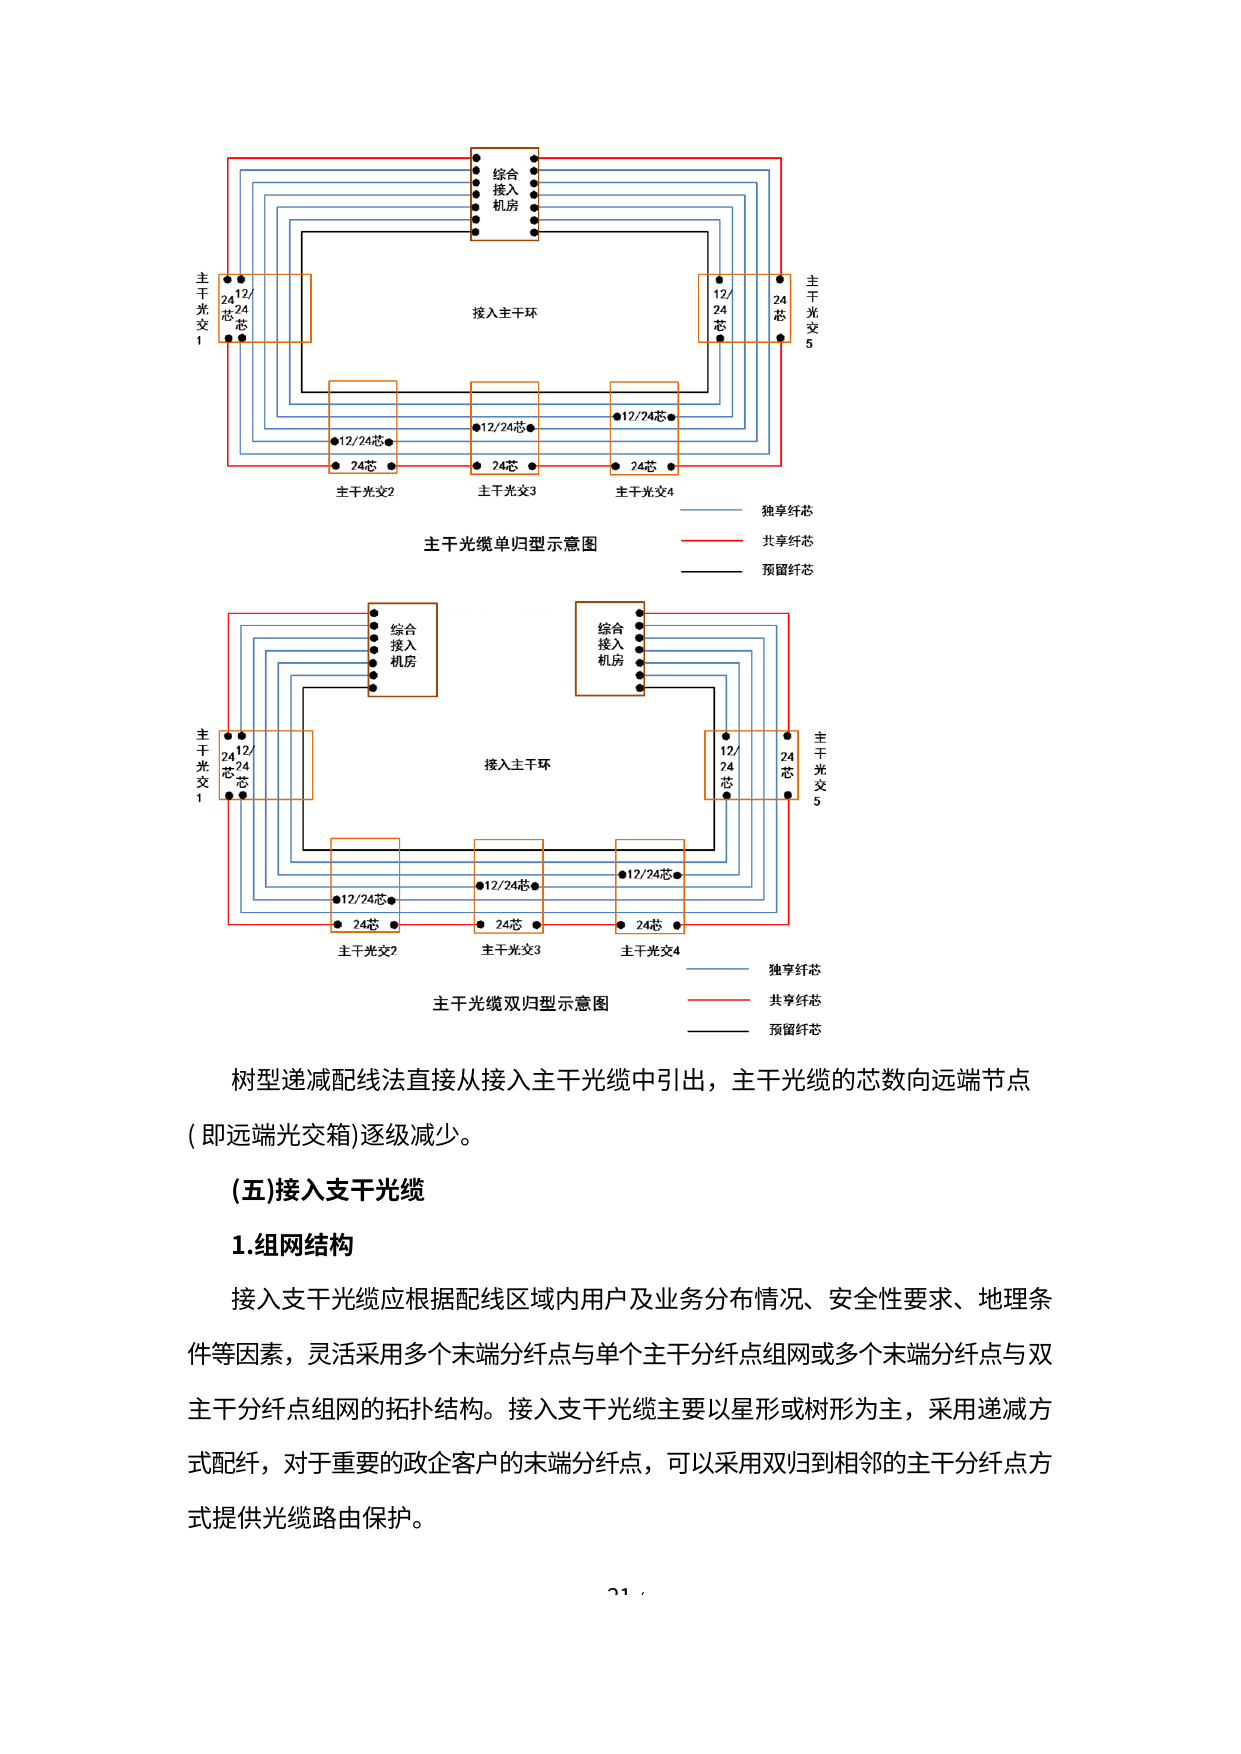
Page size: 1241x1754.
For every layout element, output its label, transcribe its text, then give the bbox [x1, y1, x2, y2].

text (五)接入支干光缆1.组网结构 [231, 1171, 432, 1261]
text 树型递减配线法直接从接入主干光缆中引出，主干光缆的芯数向远端节点( 即远端光交箱)逐级减少。 [187, 1061, 1031, 1152]
picture [195, 147, 818, 576]
text 接入支干光缆应根据配线区域内用户及业务分布情况、安全性要求、地理条件等因素，灵活采用多个末端分纤点与单个主干分纤点组网或多个末端分纤点与双主干分纤点组网的拓扑结构。接入支干光缆主要以星形或树形为主，采用递减方式配纤，对于重要的政企客户的末端分纤点，可以采用双归到相邻的主干分纤点方式提供光缆路由保护。 [187, 1280, 1053, 1535]
picture [195, 601, 827, 1036]
